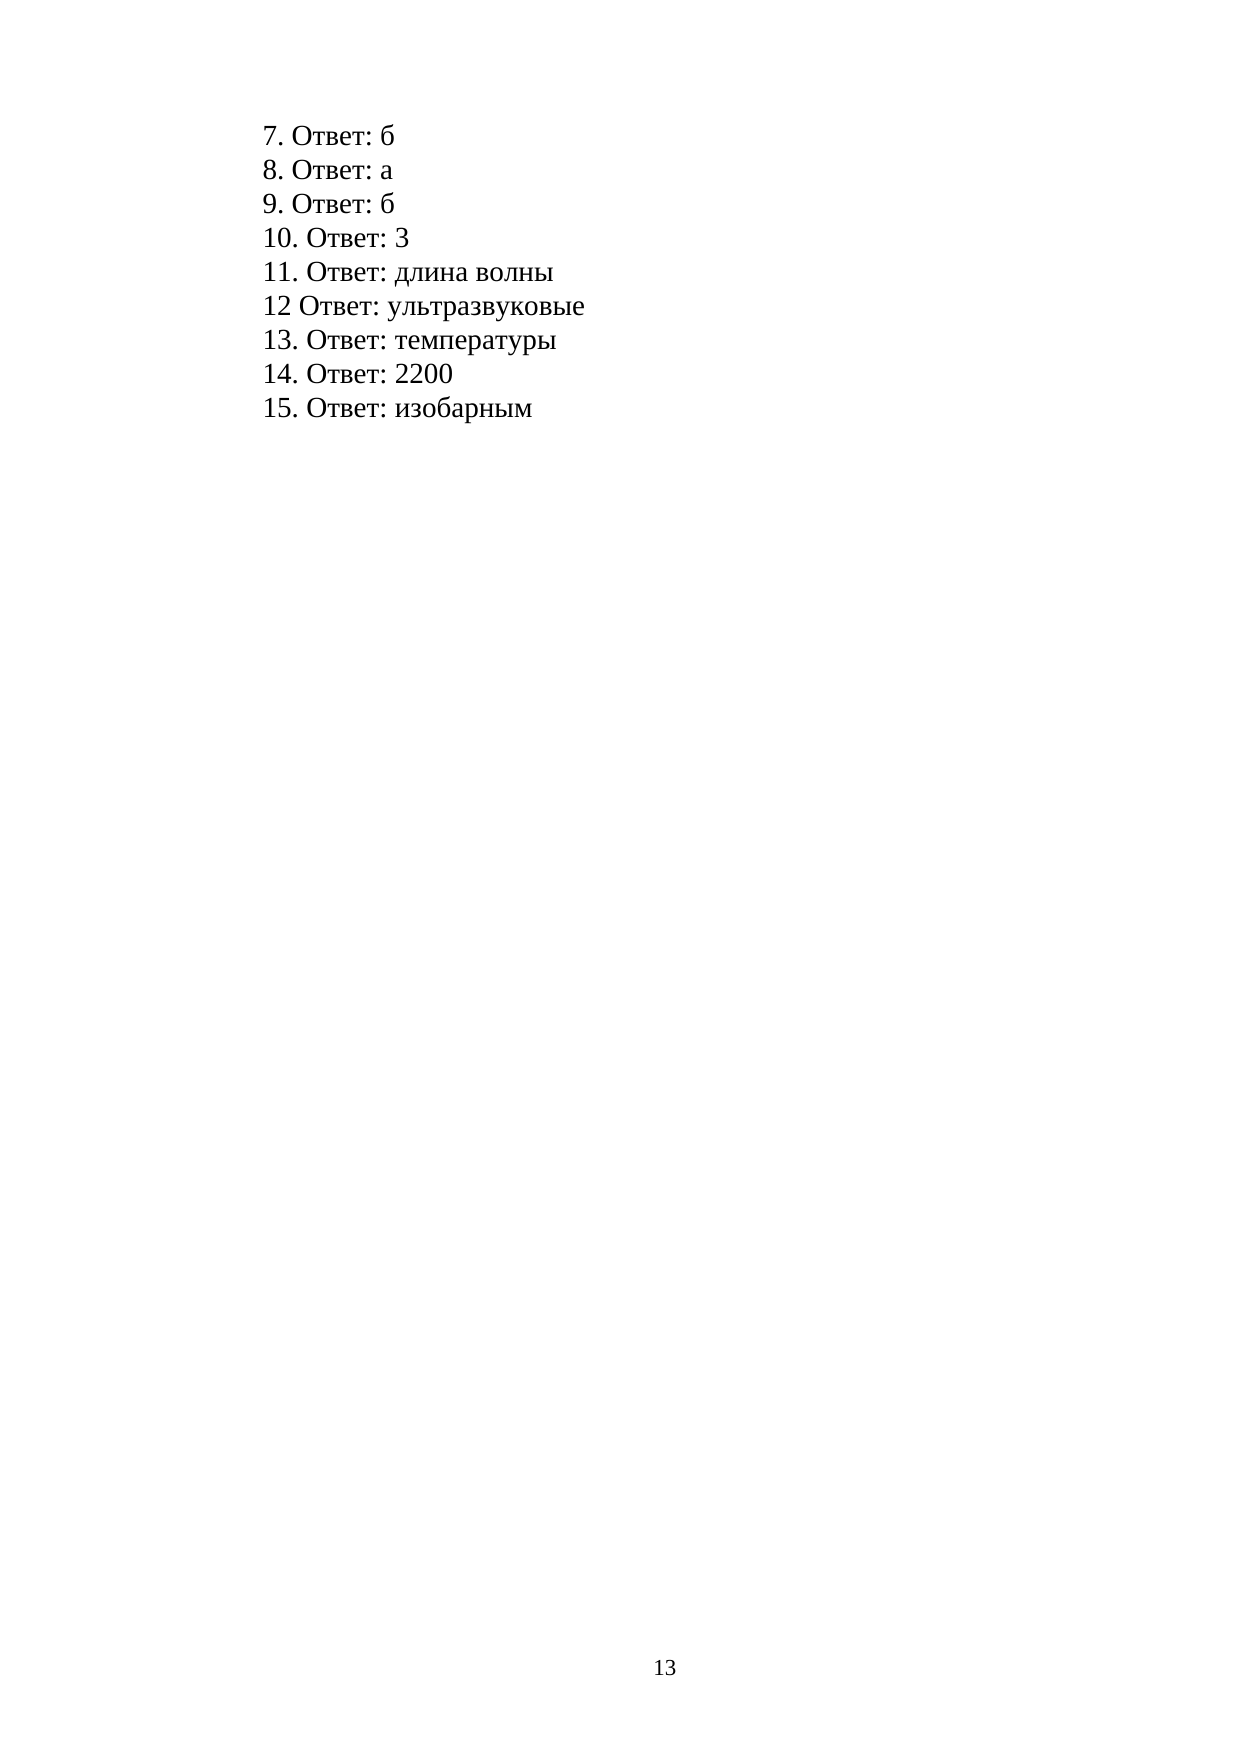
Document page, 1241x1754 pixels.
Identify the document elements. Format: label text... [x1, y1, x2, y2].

text 14. Ответ: 2200 [188, 356, 1152, 389]
text 13. Ответ: температуры [188, 322, 1152, 355]
text 12 Ответ: ультразвуковые [188, 288, 1152, 321]
text 7. Ответ: б [188, 118, 1152, 152]
text 10. Ответ: 3 [188, 220, 1152, 253]
text 8. Ответ: а [188, 152, 1152, 186]
text 15. Ответ: изобарным [188, 390, 1152, 423]
text 11. Ответ: длина волны [188, 254, 1152, 287]
text 9. Ответ: б [188, 186, 1152, 219]
